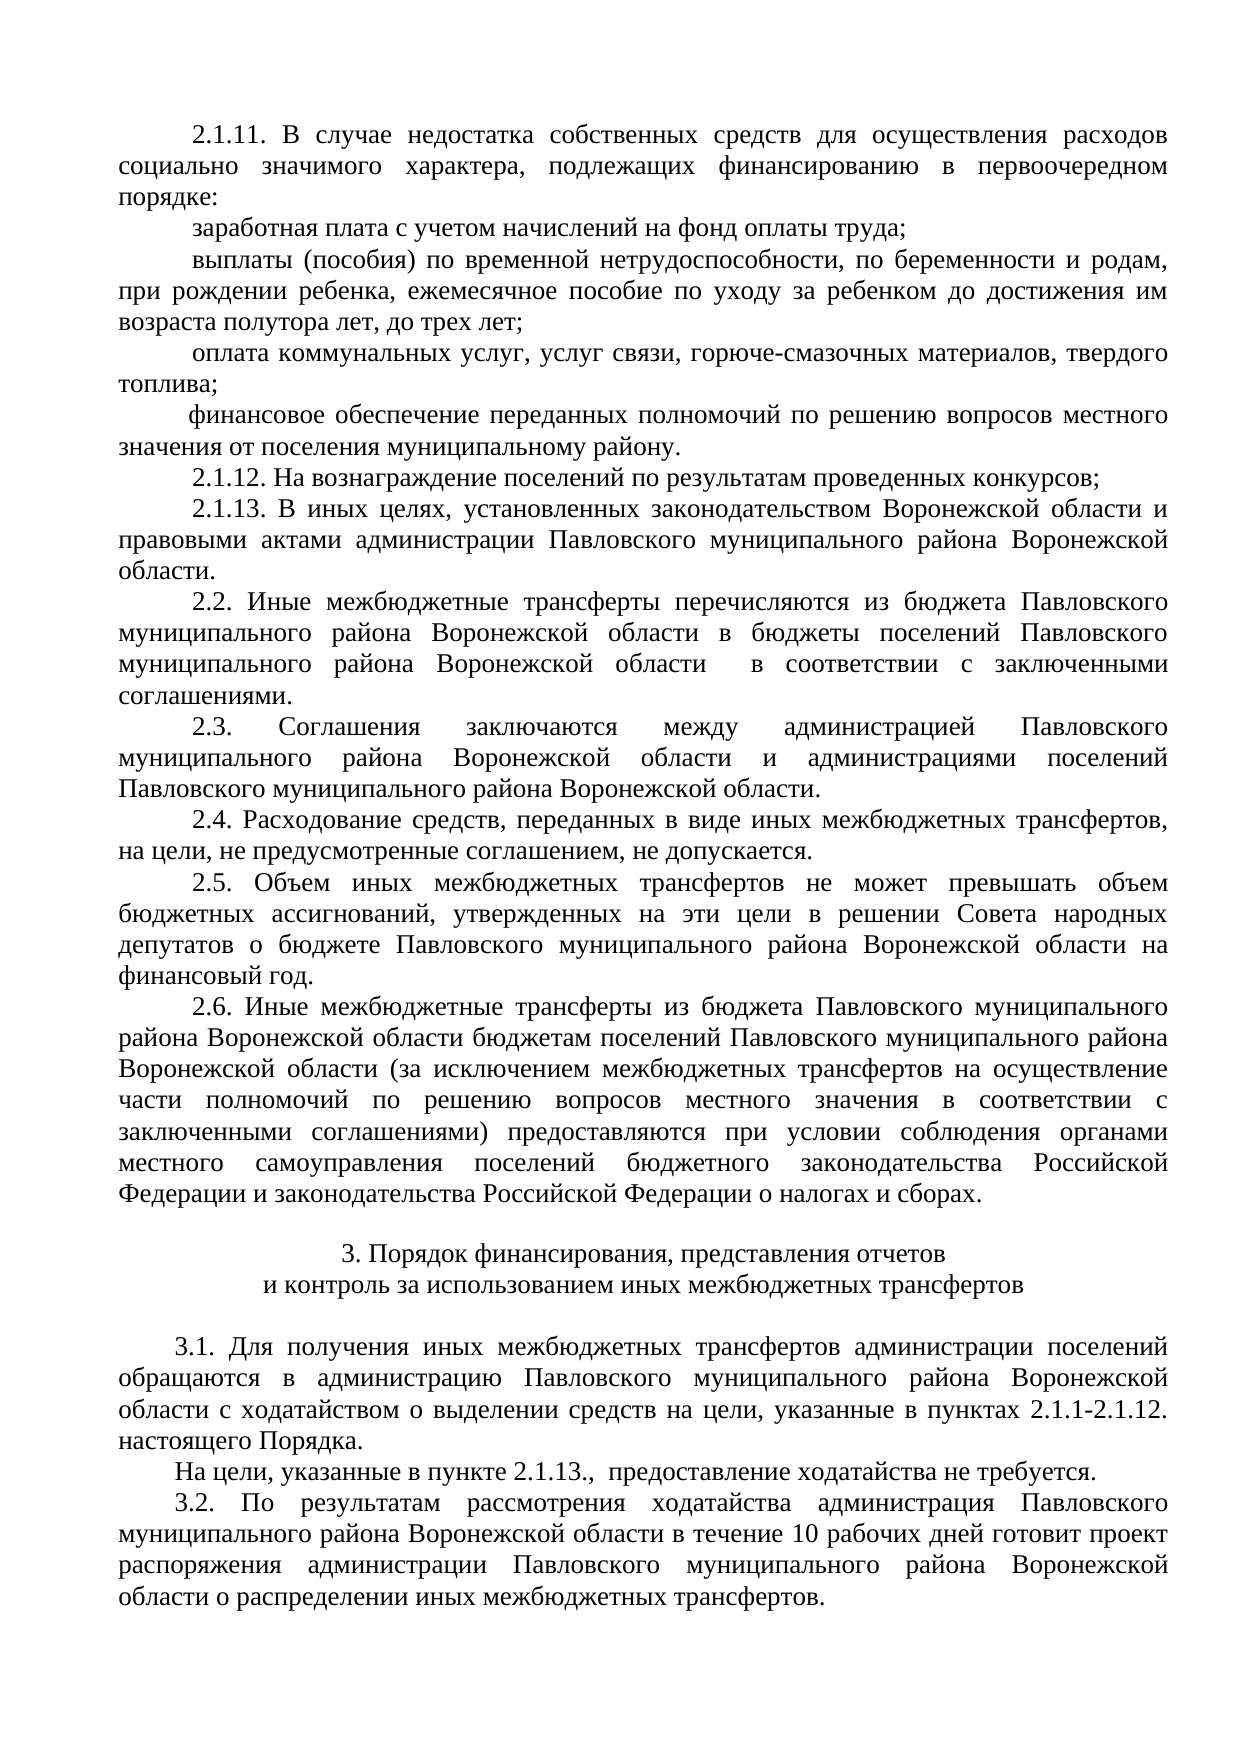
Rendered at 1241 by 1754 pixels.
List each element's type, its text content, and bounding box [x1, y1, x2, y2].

text заработная плата с учетом начислений на фонд оплаты труда; [118, 212, 1169, 243]
text финансовое обеспечение переданных полномочий по решению вопросов местного значения от поселения муниципальному району. [118, 398, 1169, 461]
text и контроль за использованием иных межбюджетных трансфертов [118, 1268, 1169, 1299]
text 3.1. Для получения иных межбюджетных трансфертов администрации поселений обращаются в администрацию Павловского муниципального района Воронежской области с ходатайством о выделении средств на цели, указанные в пунктах 2.1.1-2.1.12. настоящего Порядка. [118, 1330, 1169, 1455]
text 2.5. Объем иных межбюджетных трансфертов не может превышать объем бюджетных ассигнований, утвержденных на эти цели в решении Совета народных депутатов о бюджете Павловского муниципального района Воронежской области на финансовый год. [118, 866, 1169, 990]
text 2.1.12. На вознаграждение поселений по результатам проведенных конкурсов; [118, 461, 1169, 492]
text 2.1.11. В случае недостатка собственных средств для осуществления расходов социально значимого характера, подлежащих финансированию в первоочередном порядке: [118, 118, 1169, 212]
text оплата коммунальных услуг, услуг связи, горюче-смазочных материалов, твердого топлива; [118, 336, 1169, 398]
text выплаты (пособия) по временной нетрудоспособности, по беременности и родам, при рождении ребенка, ежемесячное пособие по уходу за ребенком до достижения им возраста полутора лет, до трех лет; [118, 243, 1169, 336]
text 2.3. Соглашения заключаются между администрацией Павловского муниципального района Воронежской области и администрациями поселений Павловского муниципального района Воронежской области. [118, 710, 1169, 803]
text 2.1.13. В иных целях, установленных законодательством Воронежской области и правовыми актами администрации Павловского муниципального района Воронежской области. [118, 492, 1169, 585]
text 3. Порядок финансирования, представления отчетов [118, 1237, 1169, 1268]
text На цели, указанные в пункте 2.1.13., предоставление ходатайства не требуется. [118, 1455, 1169, 1486]
text 3.2. По результатам рассмотрения ходатайства администрация Павловского муниципального района Воронежской области в течение 10 рабочих дней готовит проект распоряжения администрации Павловского муниципального района Воронежской области о распределении иных межбюджетных трансфертов. [118, 1486, 1169, 1611]
text 2.6. Иные межбюджетные трансферты из бюджета Павловского муниципального района Воронежской области бюджетам поселений Павловского муниципального района Воронежской области (за исключением межбюджетных трансфертов на осуществление части полномочий по решению вопросов местного значения в соответствии с заключенными соглашениями) предоставляются при условии соблюдения органами местного самоуправления поселений бюджетного законодательства Российской Федерации и законодательства Российской Федерации о налогах и сборах. [118, 990, 1169, 1208]
text 2.4. Расходование средств, переданных в виде иных межбюджетных трансфертов, на цели, не предусмотренные соглашением, не допускается. [118, 803, 1169, 866]
text 2.2. Иные межбюджетные трансферты перечисляются из бюджета Павловского муниципального района Воронежской области в бюджеты поселений Павловского муниципального района Воронежской области в соответствии с заключенными соглашениями. [118, 585, 1169, 710]
